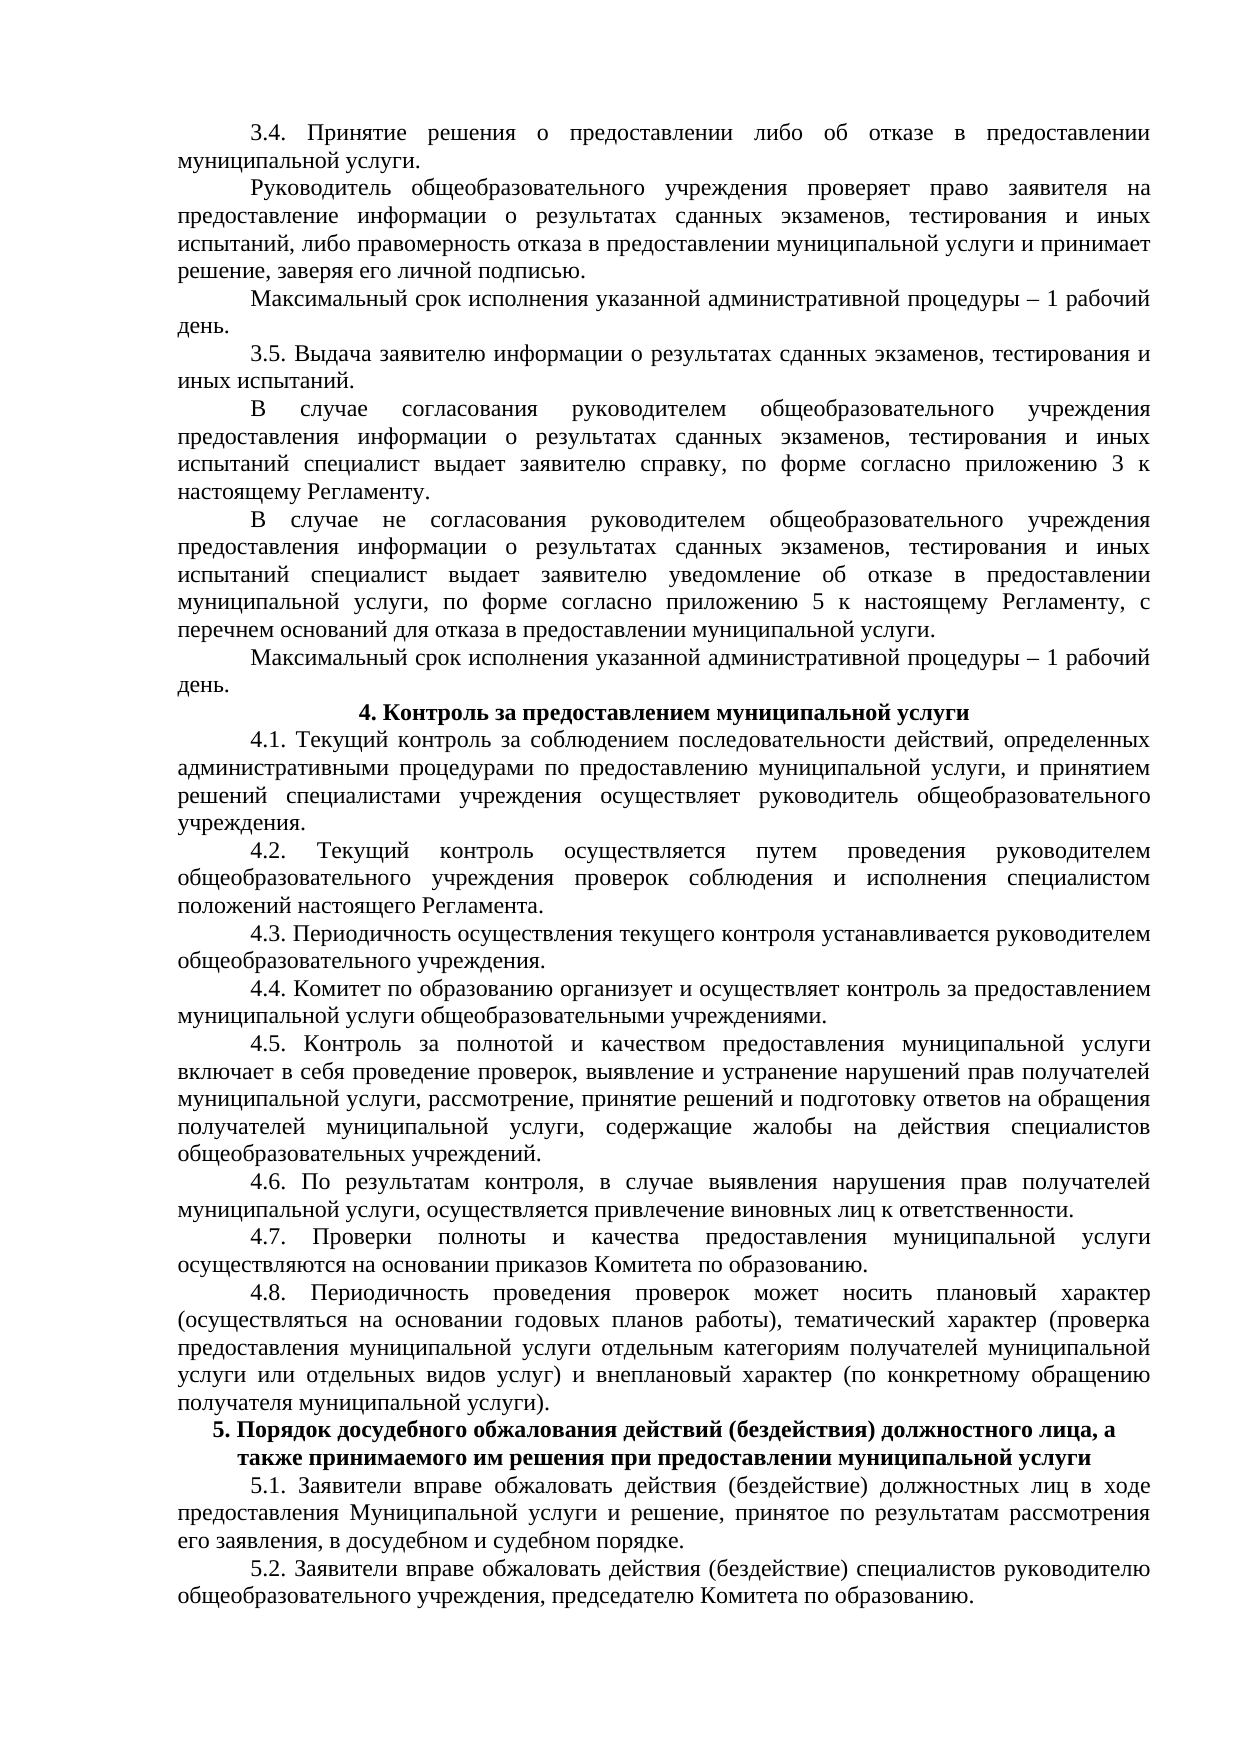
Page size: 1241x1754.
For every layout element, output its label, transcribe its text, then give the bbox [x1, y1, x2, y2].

text 5.2. Заявители вправе обжаловать действия (бездействие) специалистов руководителю общеобразовательного учреждения, председателю Комитета по образованию. [177, 1553, 1152, 1609]
text 4.3. Периодичность осуществления текущего контроля устанавливается руководителем общеобразовательного учреждения. [177, 919, 1152, 974]
text 4.6. По результатам контроля, в случае выявления нарушения прав получателей муниципальной услуги, осуществляется привлечение виновных лиц к ответственности. [177, 1167, 1152, 1222]
text Руководитель общеобразовательного учреждения проверяет право заявителя на предоставление информации о результатах сданных экзаменов, тестирования и иных испытаний, либо правомерность отказа в предоставлении муниципальной услуги и принимает решение, заверяя его личной подписью. [177, 173, 1152, 284]
text 4.5. Контроль за полнотой и качеством предоставления муниципальной услуги включает в себя проведение проверок, выявление и устранение нарушений прав получателей муниципальной услуги, рассмотрение, принятие решений и подготовку ответов на обращения получателей муниципальной услуги, содержащие жалобы на действия специалистов общеобразовательных учреждений. [177, 1029, 1152, 1167]
text 4. Контроль за предоставлением муниципальной услуги [177, 698, 1152, 725]
text В случае согласования руководителем общеобразовательного учреждения предоставления информации о результатах сданных экзаменов, тестирования и иных испытаний специалист выдает заявителю справку, по форме согласно приложению 3 к настоящему Регламенту. [177, 394, 1152, 504]
text 4.8. Периодичность проведения проверок может носить плановый характер (осуществляться на основании годовых планов работы), тематический характер (проверка предоставления муниципальной услуги отдельным категориям получателей муниципальной услуги или отдельных видов услуг) и внеплановый характер (по конкретному обращению получателя муниципальной услуги). [177, 1277, 1152, 1416]
text 4.7. Проверки полноты и качества предоставления муниципальной услуги осуществляются на основании приказов Комитета по образованию. [177, 1222, 1152, 1277]
text 4.2. Текущий контроль осуществляется путем проведения руководителем общеобразовательного учреждения проверок соблюдения и исполнения специалистом положений настоящего Регламента. [177, 836, 1152, 919]
text В случае не согласования руководителем общеобразовательного учреждения предоставления информации о результатах сданных экзаменов, тестирования и иных испытаний специалист выдает заявителю уведомление об отказе в предоставлении муниципальной услуги, по форме согласно приложению 5 к настоящему Регламенту, с перечнем оснований для отказа в предоставлении муниципальной услуги. [177, 504, 1152, 643]
text 4.4. Комитет по образованию организует и осуществляет контроль за предоставлением муниципальной услуги общеобразовательными учреждениями. [177, 974, 1152, 1029]
text 4.1. Текущий контроль за соблюдением последовательности действий, определенных административными процедурами по предоставлению муниципальной услуги, и принятием решений специалистами учреждения осуществляет руководитель общеобразовательного учреждения. [177, 725, 1152, 836]
text 5. Порядок досудебного обжалования действий (бездействия) должностного лица, а также принимаемого им решения при предоставлении муниципальной услуги [177, 1416, 1152, 1471]
text 3.5. Выдача заявителю информации о результатах сданных экзаменов, тестирования и иных испытаний. [177, 339, 1152, 394]
text 5.1. Заявители вправе обжаловать действия (бездействие) должностных лиц в ходе предоставления Муниципальной услуги и решение, принятое по результатам рассмотрения его заявления, в досудебном и судебном порядке. [177, 1471, 1152, 1553]
text Максимальный срок исполнения указанной административной процедуры – 1 рабочий день. [177, 284, 1152, 339]
text 3.4. Принятие решения о предоставлении либо об отказе в предоставлении муниципальной услуги. [177, 118, 1152, 173]
text Максимальный срок исполнения указанной административной процедуры – 1 рабочий день. [177, 643, 1152, 698]
